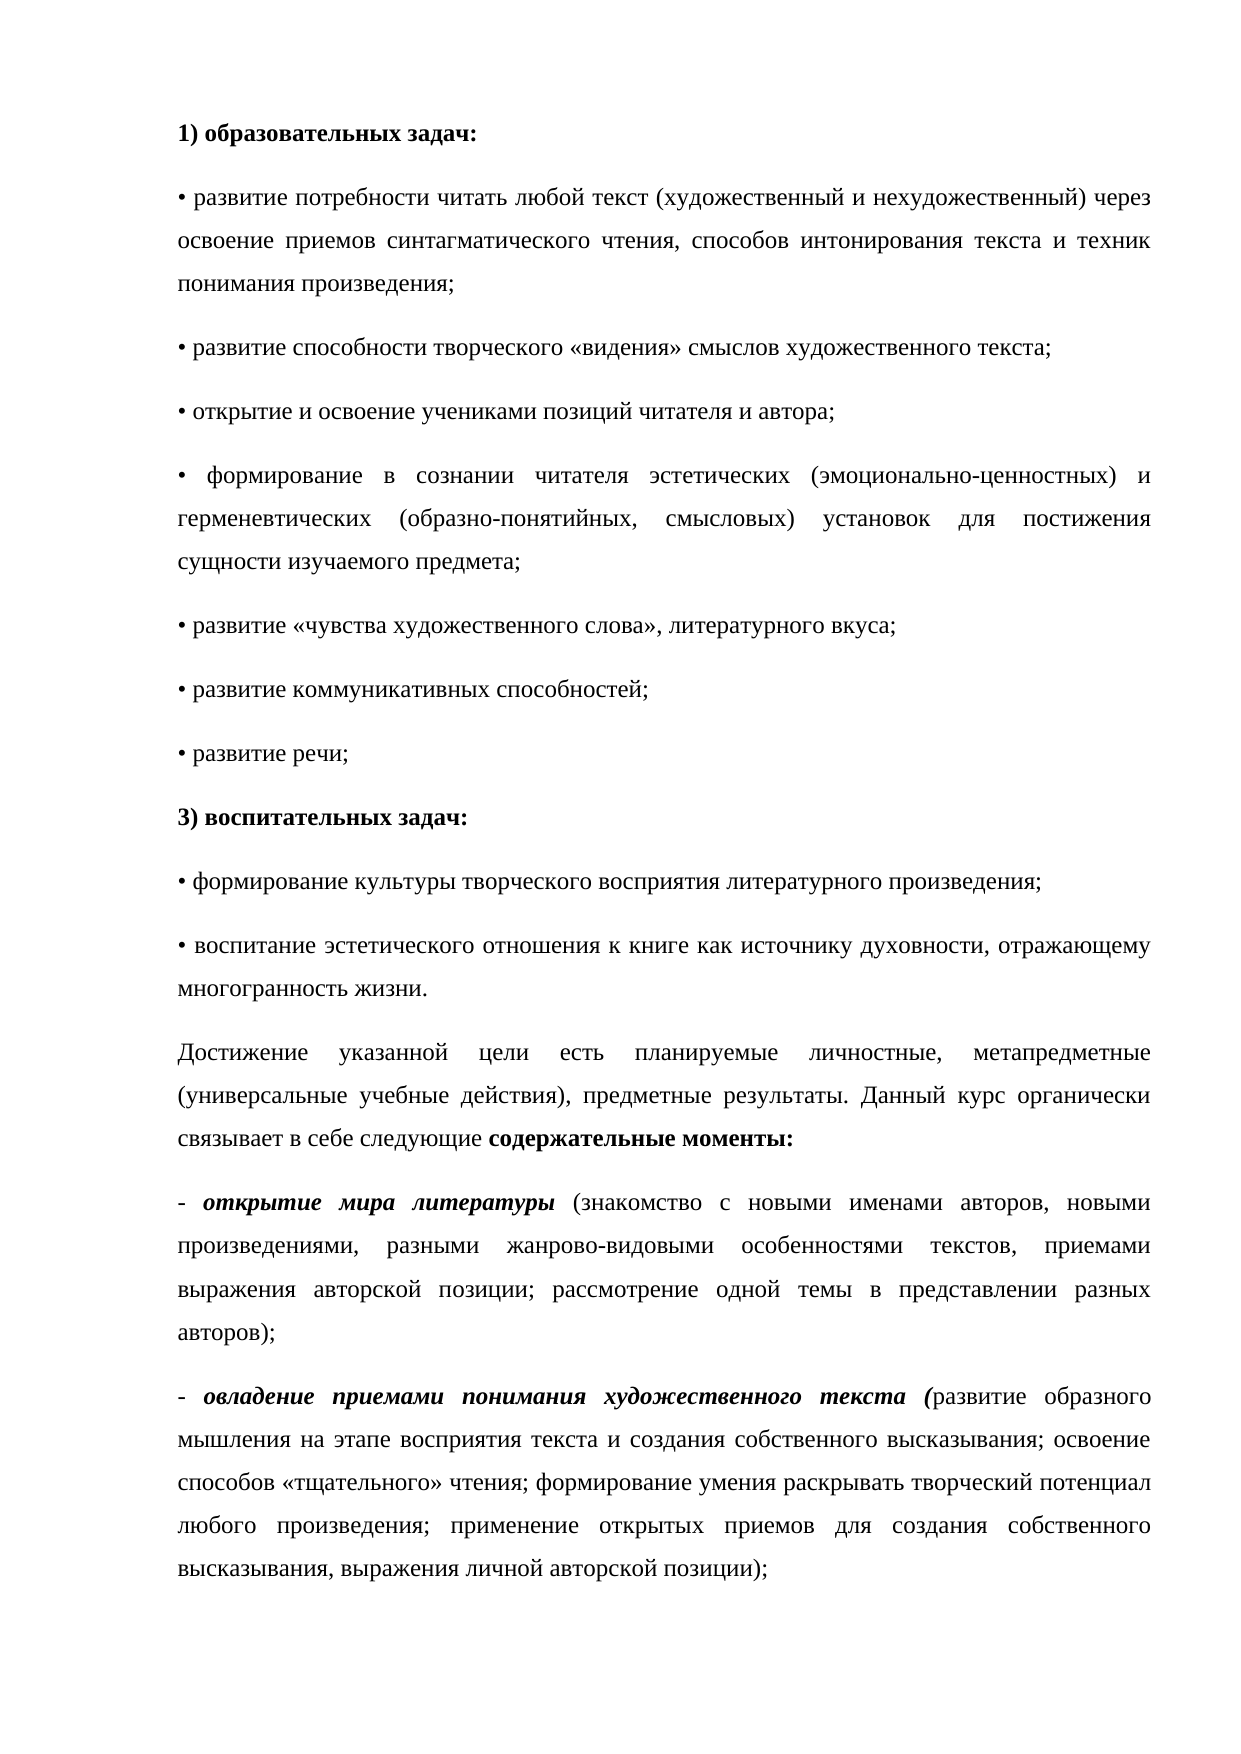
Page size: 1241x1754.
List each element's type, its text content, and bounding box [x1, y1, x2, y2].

text 3) воспитательных задач: [177, 802, 1152, 831]
text • развитие способности творческого «видения» смыслов художественного текста; [177, 332, 1152, 361]
text - открытие мира литературы (знакомство с новыми именами авторов, новыми произведениями, разными жанрово-видовыми особенностями текстов, приемами выражения авторской позиции; рассмотрение одной темы в представлении разных авторов); [177, 1187, 1152, 1346]
text • развитие потребности читать любой текст (художественный и нехудожественный) через освоение приемов синтагматического чтения, способов интонирования текста и техник понимания произведения; [177, 182, 1152, 297]
text Достижение указанной цели есть планируемые личностные, метапредметные (универсальные учебные действия), предметные результаты. Данный курс органически связывает в себе следующие содержательные моменты: [177, 1037, 1152, 1152]
text • формирование культуры творческого восприятия литературного произведения; [177, 866, 1152, 895]
text • развитие речи; [177, 738, 1152, 767]
text • развитие «чувства художественного слова», литературного вкуса; [177, 610, 1152, 639]
text • воспитание эстетического отношения к книге как источнику духовности, отражающему многогранность жизни. [177, 930, 1152, 1002]
text • развитие коммуникативных способностей; [177, 674, 1152, 703]
text 1) образовательных задач: [177, 118, 1152, 147]
text - овладение приемами понимания художественного текста (развитие образного мышления на этапе восприятия текста и создания собственного высказывания; освоение способов «тщательного» чтения; формирование умения раскрывать творческий потенциал любого произведения; применение открытых приемов для создания собственного высказывания, выражения личной авторской позиции); [177, 1381, 1152, 1582]
text • открытие и освоение учениками позиций читателя и автора; [177, 396, 1152, 425]
text • формирование в сознании читателя эстетических (эмоционально-ценностных) и герменевтических (образно-понятийных, смысловых) установок для постижения сущности изучаемого предмета; [177, 460, 1152, 575]
